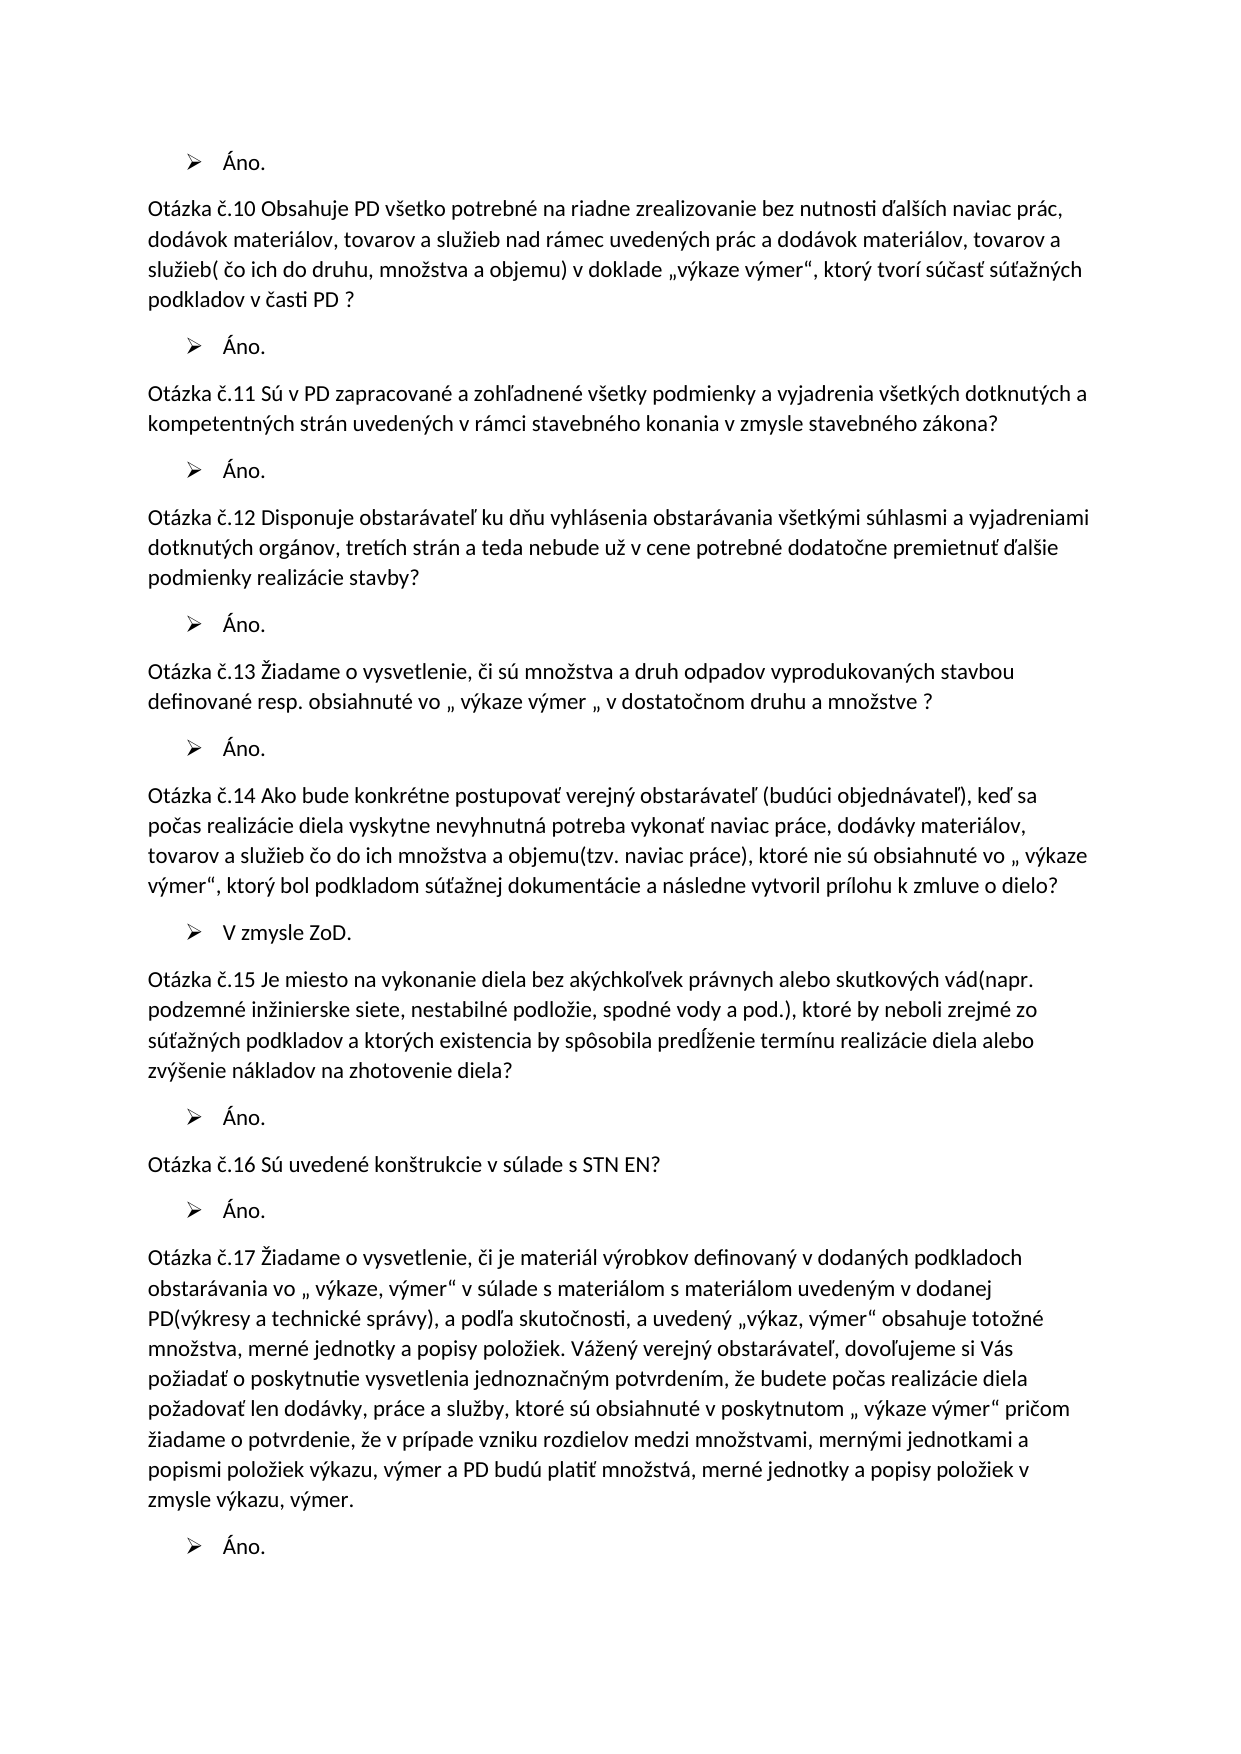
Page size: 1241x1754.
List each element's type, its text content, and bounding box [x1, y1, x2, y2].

list Áno. [185, 1103, 1093, 1131]
list Áno. [185, 610, 1093, 638]
list Áno. [185, 148, 1093, 176]
text Otázka č.17 Žiadame o vysvetlenie, či je materiál výrobkov definovaný v dodaných podkladoch obstarávania vo „ výkaze, výmer“ v súlade s materiálom s materiálom uvedeným v dodanej PD(výkresy a technické správy), a podľa skutočnosti, a uvedený „výkaz, výmer“ obsahuje totožné množstva, merné jednotky a popisy položiek. Vážený verejný obstarávateľ, dovoľujeme si Vás požiadať o poskytnutie vysvetlenia jednoznačným potvrdením, že budete počas realizácie diela požadovať len dodávky, práce a služby, ktoré sú obsiahnuté v poskytnutom „ výkaze výmer“ pričom žiadame o potvrdenie, že v prípade vzniku rozdielov medzi množstvami, mernými jednotkami a popismi položiek výkazu, výmer a PD budú platiť množstvá, merné jednotky a popisy položiek v zmysle výkazu, výmer. [148, 1243, 1093, 1513]
text Otázka č.15 Je miesto na vykonanie diela bez akýchkoľvek právnych alebo skutkových vád(napr. podzemné inžinierske siete, nestabilné podložie, spodné vody a pod.), ktoré by neboli zrejmé zo súťažných podkladov a ktorých existencia by spôsobila predĺženie termínu realizácie diela alebo zvýšenie nákladov na zhotovenie diela? [148, 965, 1093, 1084]
list Áno. [185, 1197, 1093, 1224]
text Otázka č.10 Obsahuje PD všetko potrebné na riadne zrealizovanie bez nutnosti ďalších naviac prác, dodávok materiálov, tovarov a služieb nad rámec uvedených prác a dodávok materiálov, tovarov a služieb( čo ich do druhu, množstva a objemu) v doklade „výkaze výmer“, ktorý tvorí súčasť súťažných podkladov v časti PD ? [148, 194, 1093, 313]
list Áno. [185, 1532, 1093, 1560]
list V zmysle ZoD. [185, 918, 1093, 946]
text Otázka č.12 Disponuje obstarávateľ ku dňu vyhlásenia obstarávania všetkými súhlasmi a vyjadreniami dotknutých orgánov, tretích strán a teda nebude už v cene potrebné dodatočne premietnuť ďalšie podmienky realizácie stavby? [148, 503, 1093, 591]
list Áno. [185, 332, 1093, 360]
text Otázka č.11 Sú v PD zapracované a zohľadnené všetky podmienky a vyjadrenia všetkých dotknutých a kompetentných strán uvedených v rámci stavebného konania v zmysle stavebného zákona? [148, 379, 1093, 437]
list Áno. [185, 456, 1093, 484]
list Áno. [185, 734, 1093, 762]
text Otázka č.14 Ako bude konkrétne postupovať verejný obstarávateľ (budúci objednávateľ), keď sa počas realizácie diela vyskytne nevyhnutná potreba vykonať naviac práce, dodávky materiálov, tovarov a služieb čo do ich množstva a objemu(tzv. naviac práce), ktoré nie sú obsiahnuté vo „ výkaze výmer“, ktorý bol podkladom súťažnej dokumentácie a následne vytvoril prílohu k zmluve o dielo? [148, 781, 1093, 899]
text Otázka č.13 Žiadame o vysvetlenie, či sú množstva a druh odpadov vyprodukovaných stavbou definované resp. obsiahnuté vo „ výkaze výmer „ v dostatočnom druhu a množstve ? [148, 657, 1093, 715]
text Otázka č.16 Sú uvedené konštrukcie v súlade s STN EN? [148, 1150, 1093, 1178]
